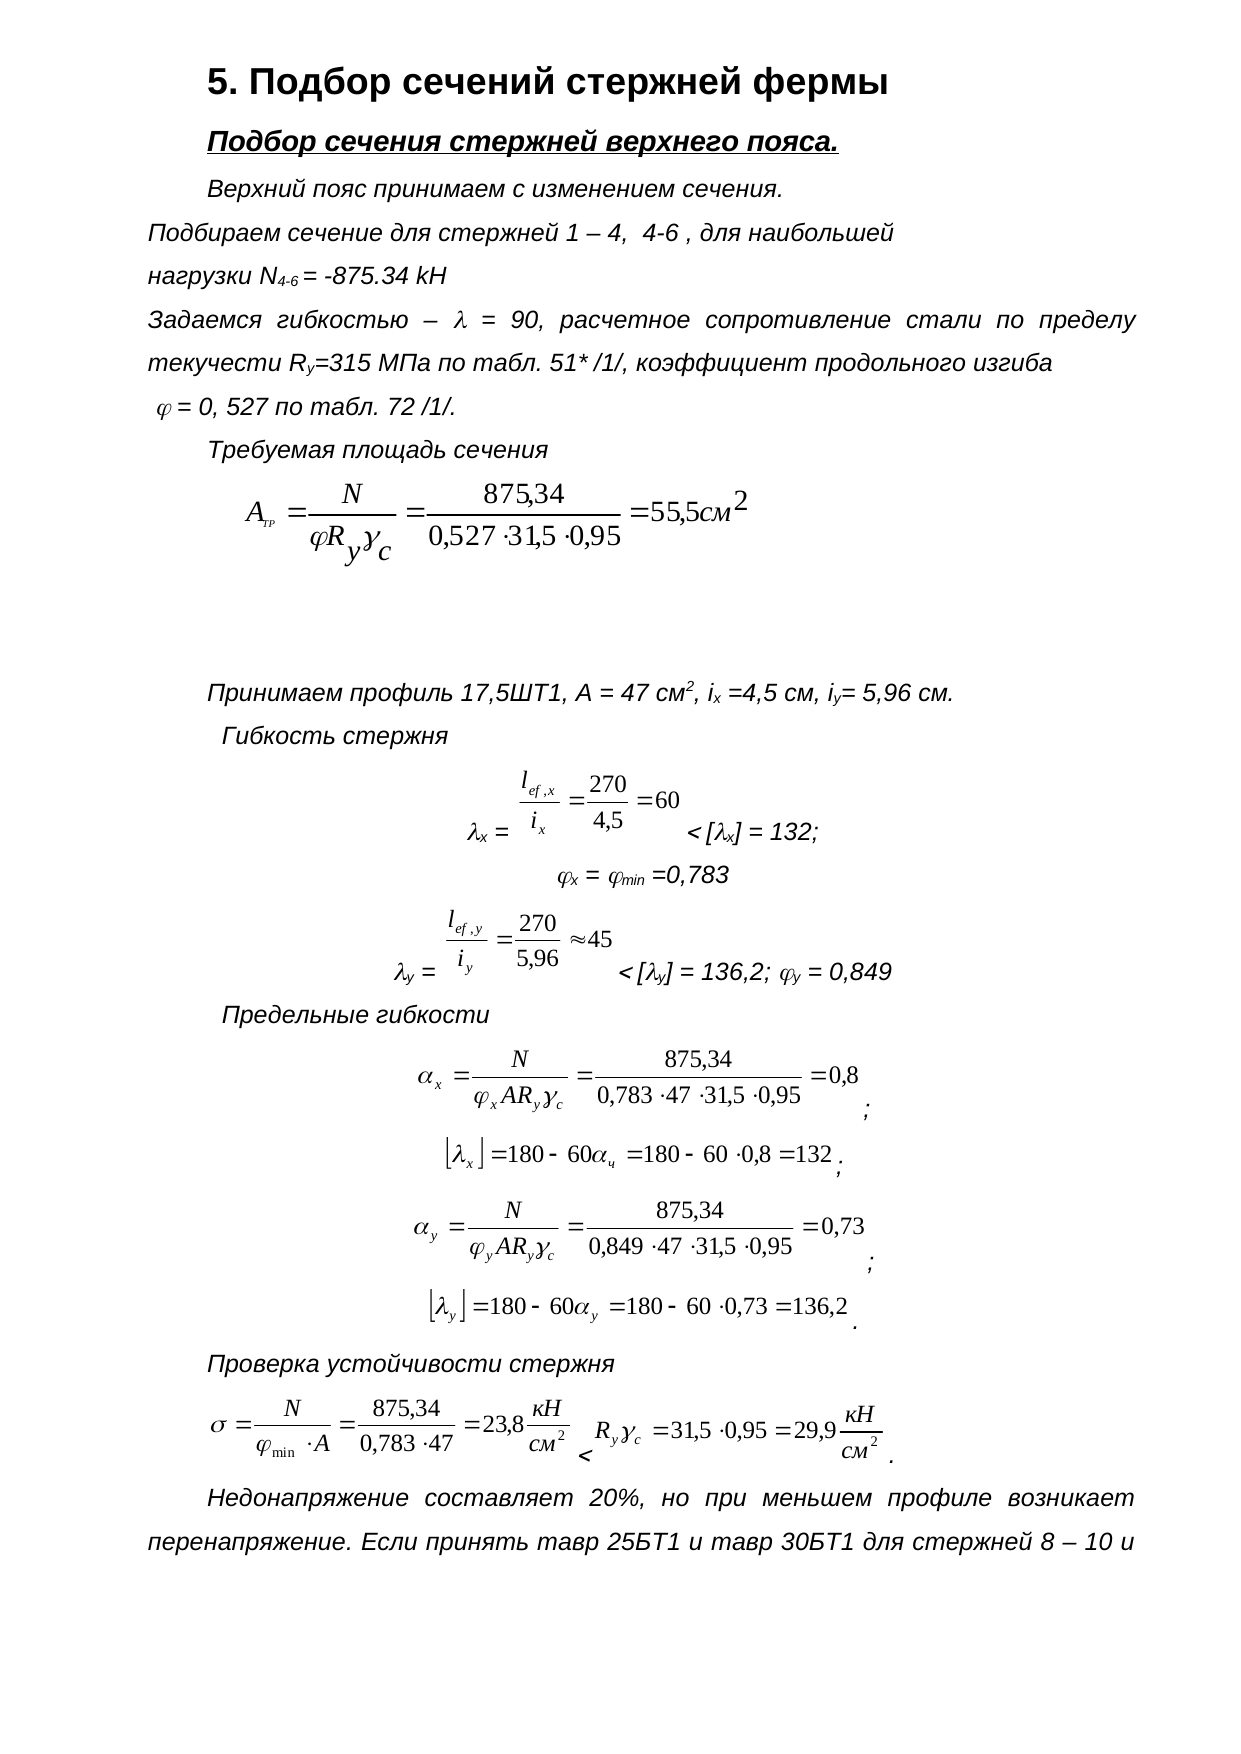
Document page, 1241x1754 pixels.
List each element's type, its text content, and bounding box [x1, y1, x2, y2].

text Проверка устойчивости стержня [148, 1349, 1137, 1378]
text нагрузки N4-6 = -875.34 kH [148, 261, 1137, 290]
text ; [148, 1137, 1137, 1180]
text ; [148, 1044, 1137, 1123]
text Задаемся гибкостью – = 90, расчетное сопротивление стали по пределу текучести Ry=315 МПа по табл. 51* /1/, коэффициент продольного изгиба [148, 304, 1137, 377]
text x = [x] = 132; [148, 765, 1137, 845]
text Принимаем профиль 17,5ШТ1, А = 47 см2, ix =4,5 см, iy= 5,96 см. [148, 678, 1137, 707]
text х = min =0,783 [148, 860, 1137, 889]
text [148, 1483, 1137, 1556]
text y = [y] = 136,2; y = 0,849 [148, 903, 1137, 986]
subtitle Требуемая площадь сечения [148, 435, 1137, 464]
text Верхний пояс принимаем с изменением сечения. [148, 174, 1137, 203]
text Подбираем сечение для стержней 1 – 4, 4-6 , для наибольшей [148, 217, 1137, 246]
text 5. Подбор сечений стержней фермы [148, 59, 1137, 102]
text Подбор сечения стержней верхнего пояса. [148, 123, 1137, 157]
text Предельные гибкости [148, 1000, 1137, 1029]
text . [148, 1393, 1137, 1468]
text Гибкость стержня [148, 721, 1137, 750]
text = 0, 527 по табл. 72 /1/. [148, 392, 1137, 421]
text . [148, 1290, 1137, 1334]
text ; [148, 1195, 1137, 1275]
